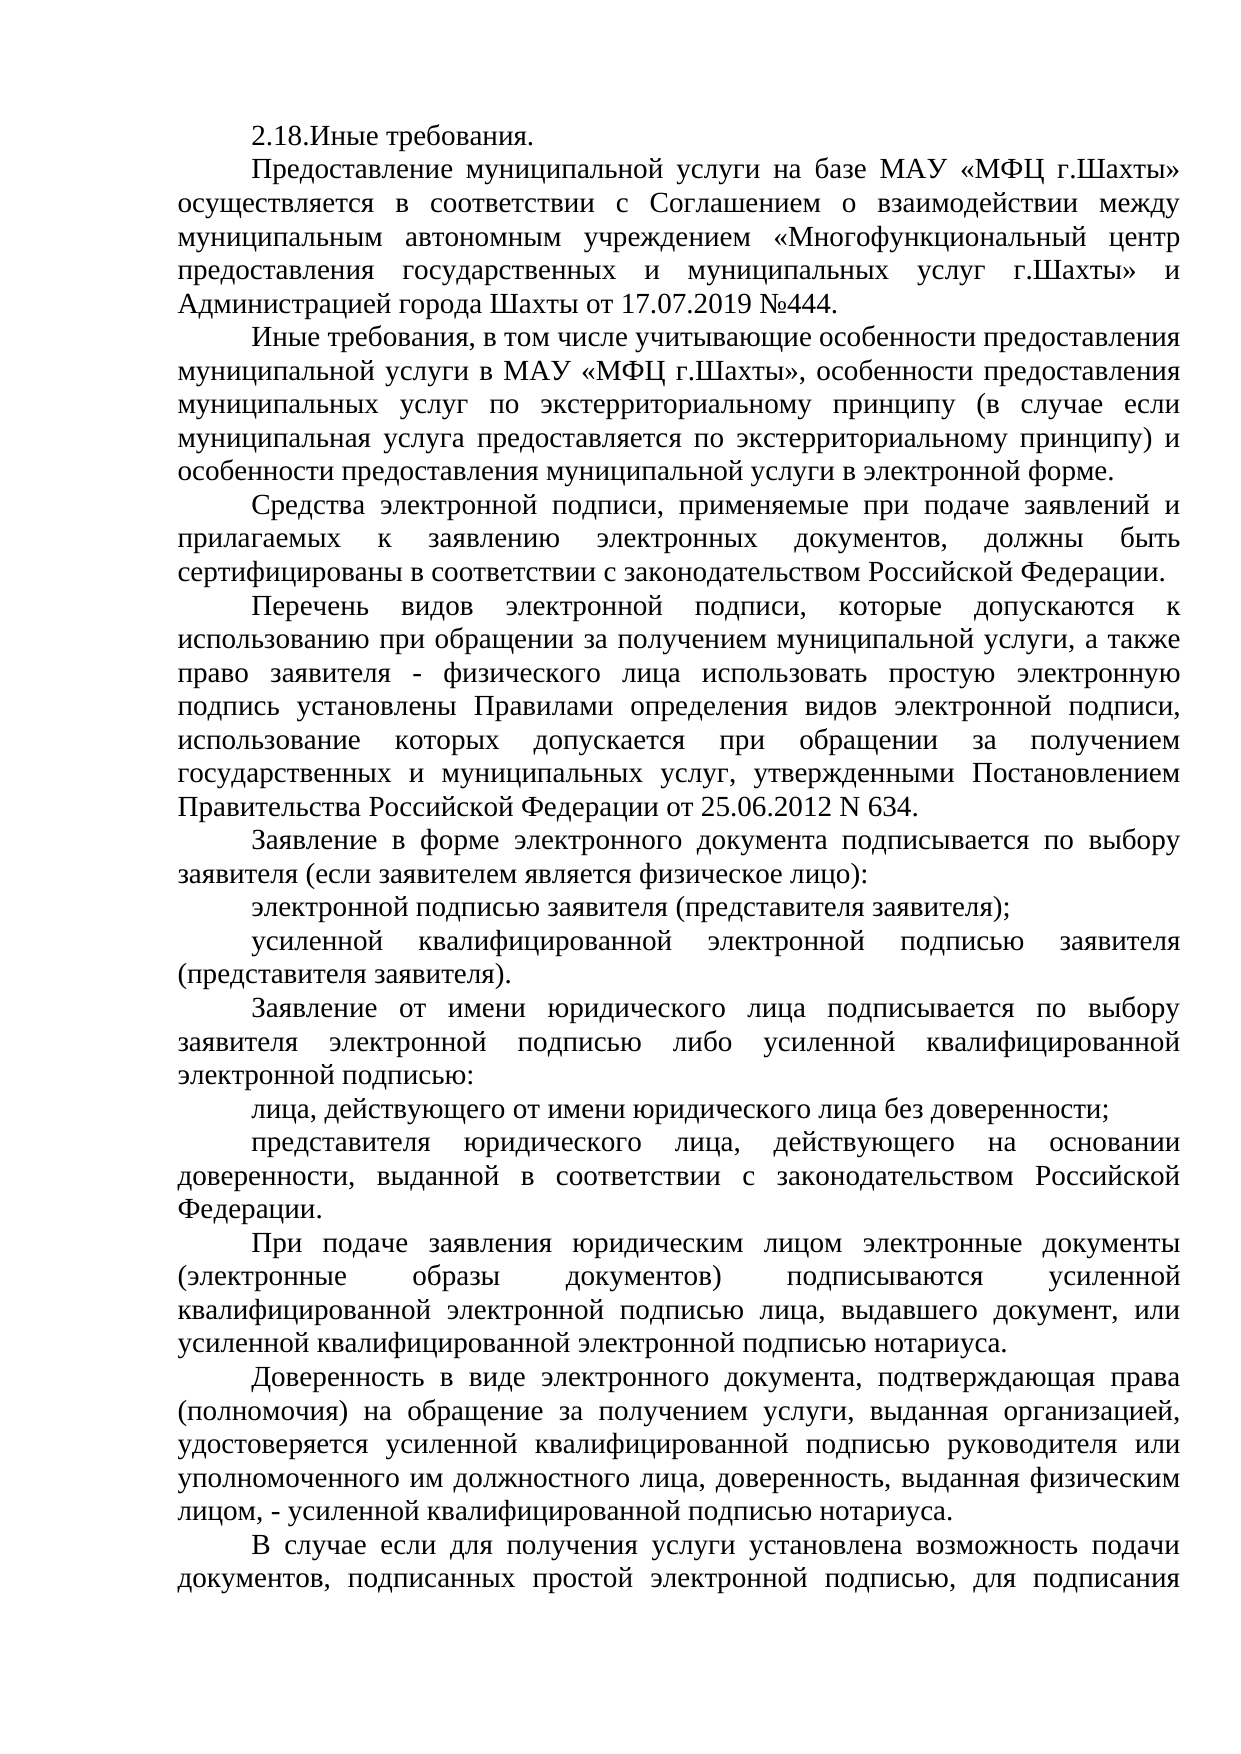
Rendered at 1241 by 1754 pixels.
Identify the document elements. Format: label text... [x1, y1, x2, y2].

text электронной подписью заявителя (представителя заявителя); [177, 889, 1181, 923]
text Доверенность в виде электронного документа, подтверждающая права (полномочия) на обращение за получением услуги, выданная организацией, удостоверяется усиленной квалифицированной подписью руководителя или уполномоченного им должностного лица, доверенность, выданная физическим лицом, - усиленной квалифицированной подписью нотариуса. [177, 1359, 1181, 1527]
text Иные требования, в том числе учитывающие особенности предоставления муниципальной услуги в МАУ «МФЦ г.Шахты», особенности предоставления муниципальных услуг по экстерриториальному принципу (в случае если муниципальная услуга предоставляется по экстерриториальному принципу) и особенности предоставления муниципальной услуги в электронной форме. [177, 319, 1181, 487]
text Заявление в форме электронного документа подписывается по выбору заявителя (если заявителем является физическое лицо): [177, 822, 1181, 889]
text представителя юридического лица, действующего на основании доверенности, выданной в соответствии с законодательством Российской Федерации. [177, 1124, 1181, 1225]
text Заявление от имени юридического лица подписывается по выбору заявителя электронной подписью либо усиленной квалифицированной электронной подписью: [177, 990, 1181, 1091]
text При подаче заявления юридическим лицом электронные документы (электронные образы документов) подписываются усиленной квалифицированной электронной подписью лица, выдавшего документ, или усиленной квалифицированной электронной подписью нотариуса. [177, 1225, 1181, 1359]
text Средства электронной подписи, применяемые при подаче заявлений и прилагаемых к заявлению электронных документов, должны быть сертифицированы в соответствии с законодательством Российской Федерации. [177, 487, 1181, 588]
text усиленной квалифицированной электронной подписью заявителя (представителя заявителя). [177, 923, 1181, 990]
text лица, действующего от имени юридического лица без доверенности; [177, 1091, 1181, 1124]
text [177, 1527, 1181, 1594]
text Перечень видов электронной подписи, которые допускаются к использованию при обращении за получением муниципальной услуги, а также право заявителя - физического лица использовать простую электронную подпись установлены Правилами определения видов электронной подписи, использование которых допускается при обращении за получением государственных и муниципальных услуг, утвержденными Постановлением Правительства Российской Федерации от 25.06.2012 N 634. [177, 588, 1181, 822]
text 2.18.Иные требования. [177, 118, 1181, 152]
text Предоставление муниципальной услуги на базе МАУ «МФЦ г.Шахты» осуществляется в соответствии с Соглашением о взаимодействии между муниципальным автономным учреждением «Многофункциональный центр предоставления государственных и муниципальных услуг г.Шахты» и Администрацией города Шахты от 17.07.2019 №444. [177, 152, 1181, 319]
